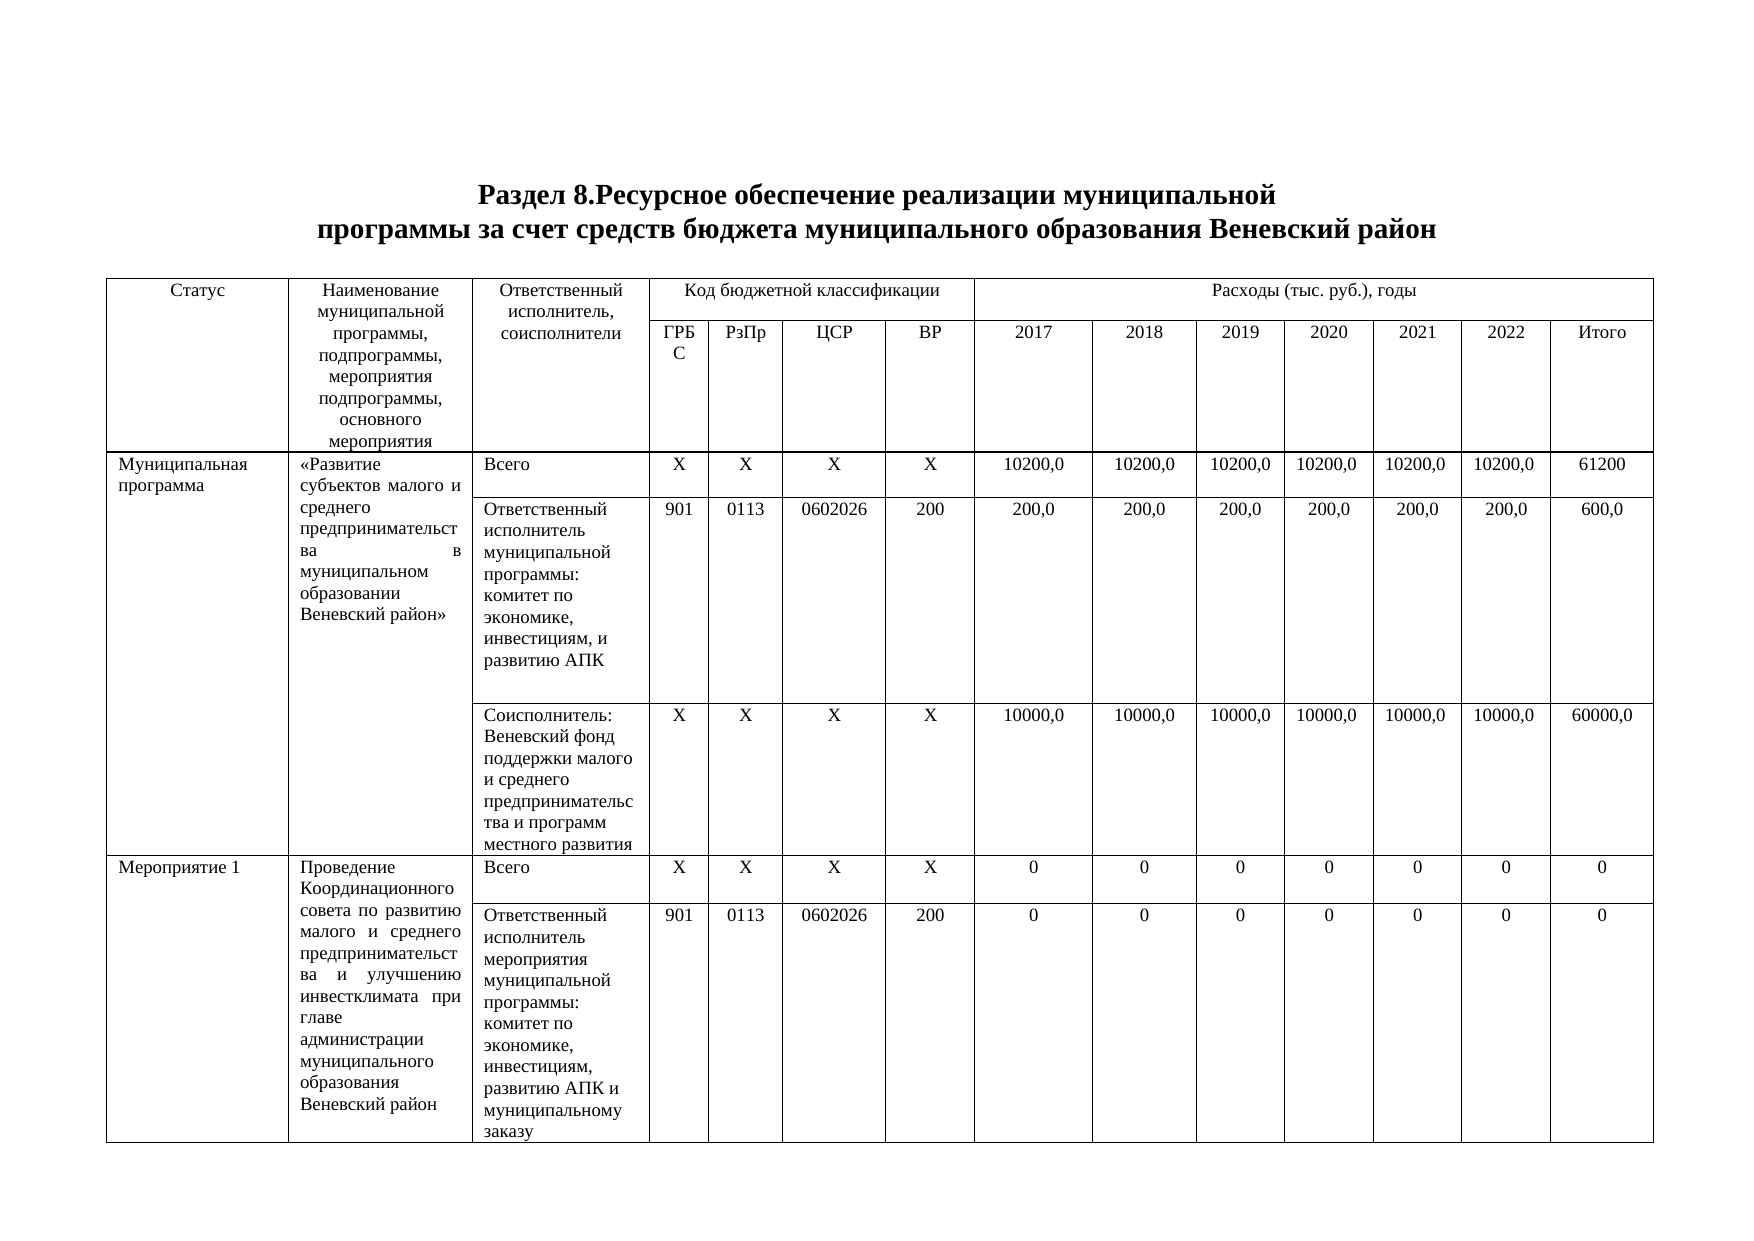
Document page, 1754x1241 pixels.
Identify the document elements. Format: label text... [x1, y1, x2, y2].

table_cell Х [650, 856, 708, 903]
table_cell 0 [975, 856, 1092, 903]
table_cell X [650, 453, 708, 497]
table_cell 200,0 [1285, 498, 1373, 702]
table_cell «Развитие субъектов малого и среднего предпринимательства в муниципальном образовании Веневский район» [289, 453, 472, 854]
table_cell 10200,0 [1197, 453, 1284, 497]
table_cell 2020 [1285, 321, 1373, 451]
table_cell X [709, 704, 782, 854]
table_cell 10000,0 [975, 704, 1092, 854]
text Раздел 8.Ресурсное обеспечение реализации муниципальной [118, 177, 1636, 211]
table_cell 0 [1285, 856, 1373, 903]
table_cell Х [650, 704, 708, 854]
table_cell 10000,0 [1285, 704, 1373, 854]
table_cell Мероприятие 1 [107, 856, 288, 1142]
table_header Ответственный исполнитель, соисполнители [473, 279, 649, 451]
table_cell Ответственный исполнитель муниципальной программы: комитет по экономике, инвестициям, и развитию АПК [473, 498, 649, 702]
text программы за счет средств бюджета муниципального образования Веневский район [118, 211, 1636, 244]
table_cell 10200,0 [1462, 453, 1550, 497]
table_header Наименование муниципальной программы, подпрограммы, мероприятия подпрограммы, основного мероприятия [289, 279, 472, 451]
table_cell 0 [1551, 904, 1653, 1142]
table_cell 901 [650, 904, 708, 1142]
table_cell Всего [473, 856, 649, 903]
table_cell X [783, 453, 885, 497]
table_cell 0 [1093, 904, 1196, 1142]
table_cell 0 [1374, 856, 1461, 903]
table_header Статус [107, 279, 288, 451]
table_cell 10200,0 [1093, 453, 1196, 497]
table_cell ЦСР [783, 321, 885, 451]
table_cell 0 [1462, 904, 1550, 1142]
table_cell 0113 [709, 904, 782, 1142]
table_cell 0 [1374, 904, 1461, 1142]
table_cell 2022 [1462, 321, 1550, 451]
table_cell Муниципальная программа [107, 453, 288, 854]
table_cell 0 [975, 904, 1092, 1142]
table_cell X [783, 704, 885, 854]
table_cell 0 [1093, 856, 1196, 903]
table_cell 0 [1197, 904, 1284, 1142]
table_cell Всего [473, 453, 649, 497]
table_cell 60000,0 [1551, 704, 1653, 854]
table_cell ВР [886, 321, 974, 451]
table_cell 10000,0 [1197, 704, 1284, 854]
table_cell ГРБС [650, 321, 708, 451]
table_cell 200 [886, 498, 974, 702]
table_cell 200,0 [1374, 498, 1461, 702]
table_cell 200,0 [1197, 498, 1284, 702]
table_cell Итого [1551, 321, 1653, 451]
table_cell РзПр [709, 321, 782, 451]
table_cell 2021 [1374, 321, 1461, 451]
table_cell 10200,0 [1285, 453, 1373, 497]
table_cell 10000,0 [1462, 704, 1550, 854]
table_cell 2017 [975, 321, 1092, 451]
table_cell 0602026 [783, 498, 885, 702]
table_cell X [709, 453, 782, 497]
table_cell 200,0 [1462, 498, 1550, 702]
table_cell 61200 [1551, 453, 1653, 497]
table_header Код бюджетной классификации [650, 279, 974, 320]
table_cell 0113 [709, 498, 782, 702]
table_cell 10000,0 [1093, 704, 1196, 854]
table_cell 0 [1551, 856, 1653, 903]
table_cell 200 [886, 904, 974, 1142]
table_cell 0602026 [783, 904, 885, 1142]
table_cell 0 [1285, 904, 1373, 1142]
table_cell 901 [650, 498, 708, 702]
table_cell 0 [1462, 856, 1550, 903]
table_cell 2019 [1197, 321, 1284, 451]
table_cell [473, 904, 649, 1142]
table_cell Проведение Координационного совета по развитию малого и среднего предпринимательства и улучшению инвестклимата при главе администрации муниципального образования Веневский район [289, 856, 472, 1142]
table_cell X [886, 453, 974, 497]
table_cell 10200,0 [975, 453, 1092, 497]
table_cell 200,0 [975, 498, 1092, 702]
table_cell 600,0 [1551, 498, 1653, 702]
table_cell 10200,0 [1374, 453, 1461, 497]
table_cell X [709, 856, 782, 903]
table_cell 0 [1197, 856, 1284, 903]
table_cell X [783, 856, 885, 903]
table_cell X [886, 704, 974, 854]
table_cell Соисполнитель: Веневский фонд поддержки малого и среднего предпринимательства и программ местного развития [473, 704, 649, 854]
table_cell 200,0 [1093, 498, 1196, 702]
table_header Расходы (тыс. руб.), годы [975, 279, 1653, 320]
table_cell 2018 [1093, 321, 1196, 451]
table_cell 10000,0 [1374, 704, 1461, 854]
table_cell X [886, 856, 974, 903]
